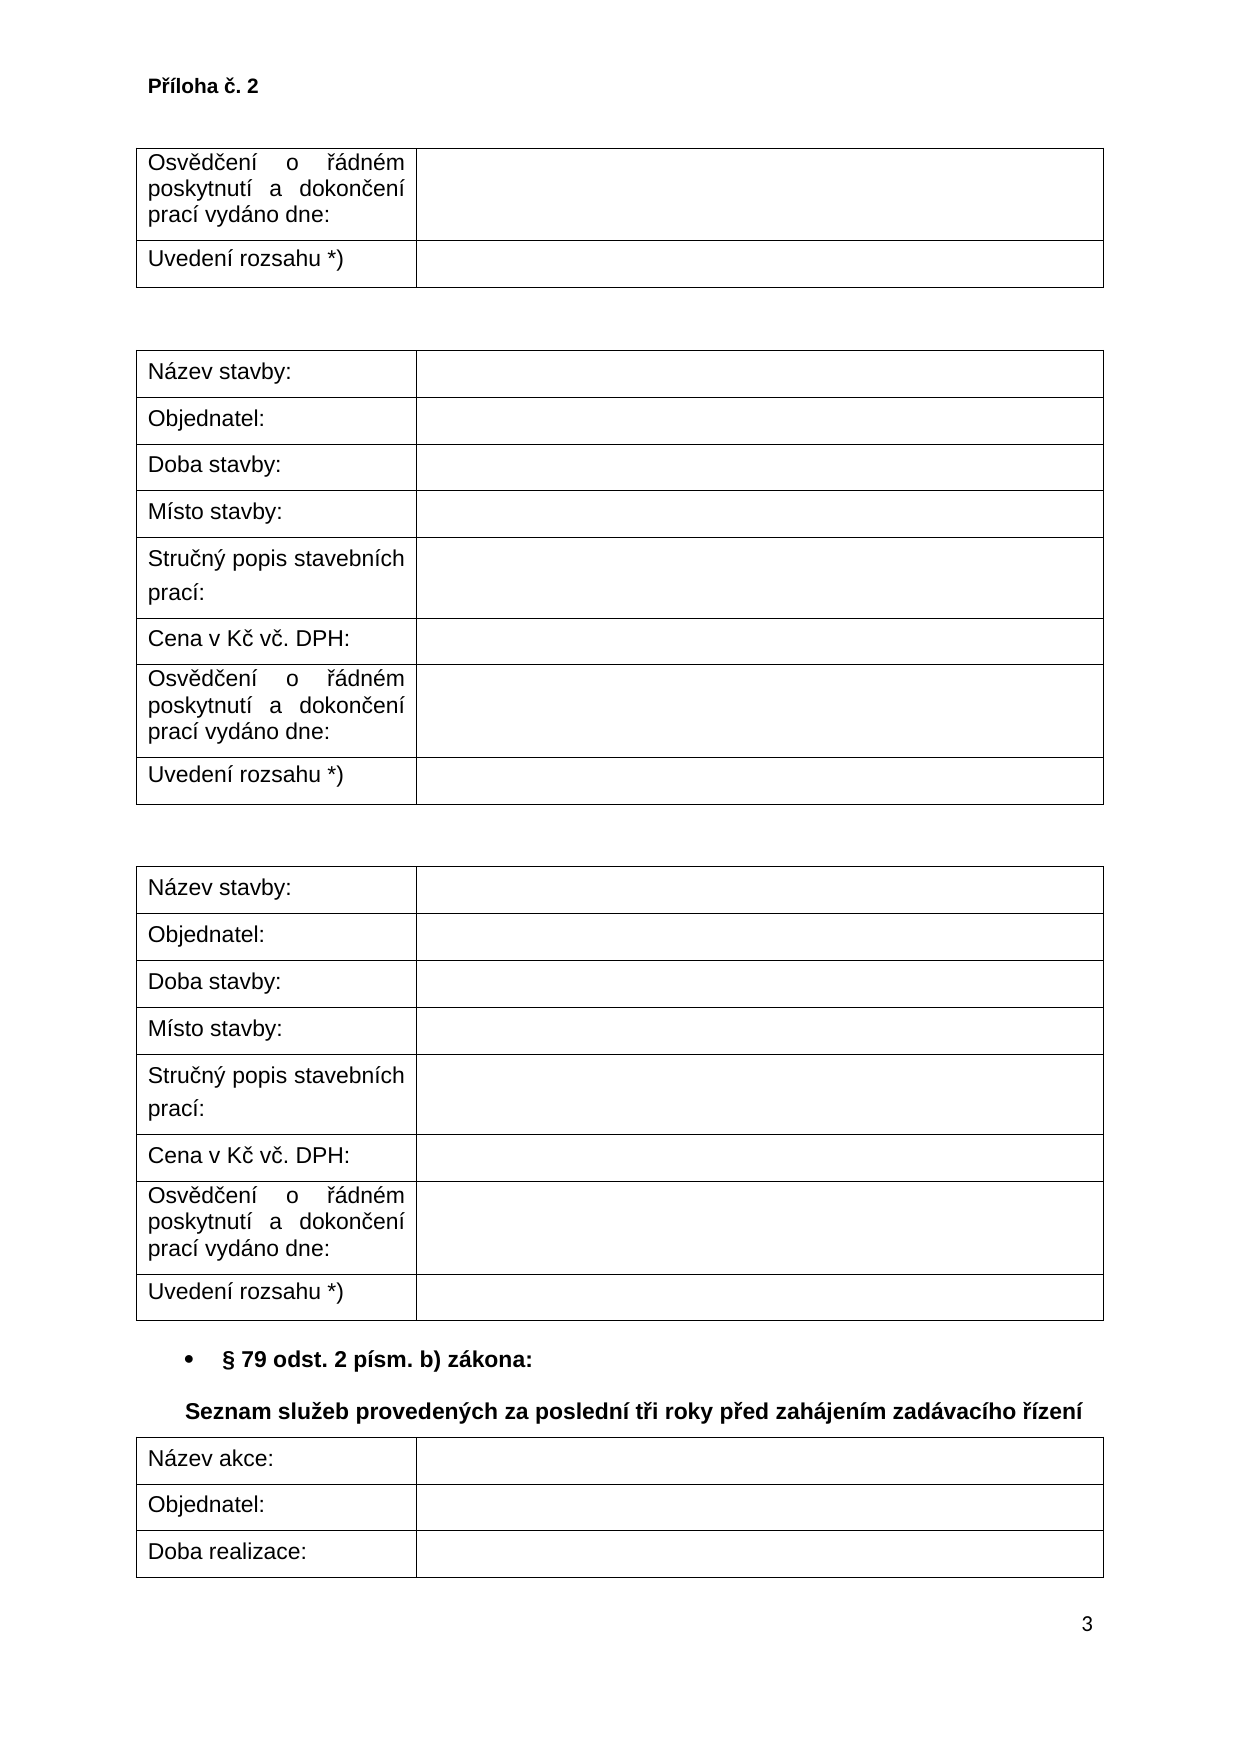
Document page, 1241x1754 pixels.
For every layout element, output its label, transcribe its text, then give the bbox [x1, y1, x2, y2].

table_cell Objednatel: [137, 914, 416, 960]
table_header [417, 867, 1103, 913]
table_cell [417, 1275, 1103, 1320]
table_cell [417, 149, 1103, 240]
table_cell Osvědčení o řádném poskytnutí a dokončení prací vydáno dne: [137, 665, 416, 757]
table_cell [417, 758, 1103, 804]
table_cell Objednatel: [137, 398, 416, 443]
table_header [417, 1438, 1103, 1483]
table_header Název akce: [137, 1438, 416, 1483]
table_cell Cena v Kč vč. DPH: [137, 619, 416, 664]
table_cell Doba realizace: [137, 1531, 416, 1577]
table_cell Doba stavby: [137, 445, 416, 490]
table_cell Uvedení rozsahu *) [137, 241, 416, 287]
table_cell Doba stavby: [137, 961, 416, 1007]
table_cell [417, 538, 1103, 617]
table_cell Stručný popis stavebních prací: [137, 538, 416, 617]
table_cell [417, 1008, 1103, 1054]
table_header [417, 351, 1103, 397]
table_cell Místo stavby: [137, 1008, 416, 1054]
table_cell [417, 241, 1103, 287]
table_cell [417, 1182, 1103, 1273]
text § 79 odst. 2 písm. b) zákona: [185, 1346, 1093, 1373]
table_cell Cena v Kč vč. DPH: [137, 1135, 416, 1181]
table_cell Místo stavby: [137, 491, 416, 537]
list Seznam služeb provedených za poslední tři roky před zahájením zadávacího řízení [185, 1398, 1093, 1424]
table_cell [417, 1055, 1103, 1134]
table_cell [417, 1485, 1103, 1530]
table_cell Osvědčení o řádném poskytnutí a dokončení prací vydáno dne: [137, 149, 416, 240]
table_cell [417, 1135, 1103, 1181]
table_cell [417, 491, 1103, 537]
table_cell [417, 398, 1103, 443]
table_header Název stavby: [137, 351, 416, 397]
table_cell [417, 961, 1103, 1007]
table_cell [417, 1531, 1103, 1577]
table_cell [417, 445, 1103, 490]
table_cell Objednatel: [137, 1485, 416, 1530]
table_header Název stavby: [137, 867, 416, 913]
table_cell Osvědčení o řádném poskytnutí a dokončení prací vydáno dne: [137, 1182, 416, 1273]
table_cell Uvedení rozsahu *) [137, 1275, 416, 1320]
table_cell Stručný popis stavebních prací: [137, 1055, 416, 1134]
table_cell [417, 619, 1103, 664]
table_cell [417, 914, 1103, 960]
table_cell Uvedení rozsahu *) [137, 758, 416, 804]
table_cell [417, 665, 1103, 757]
